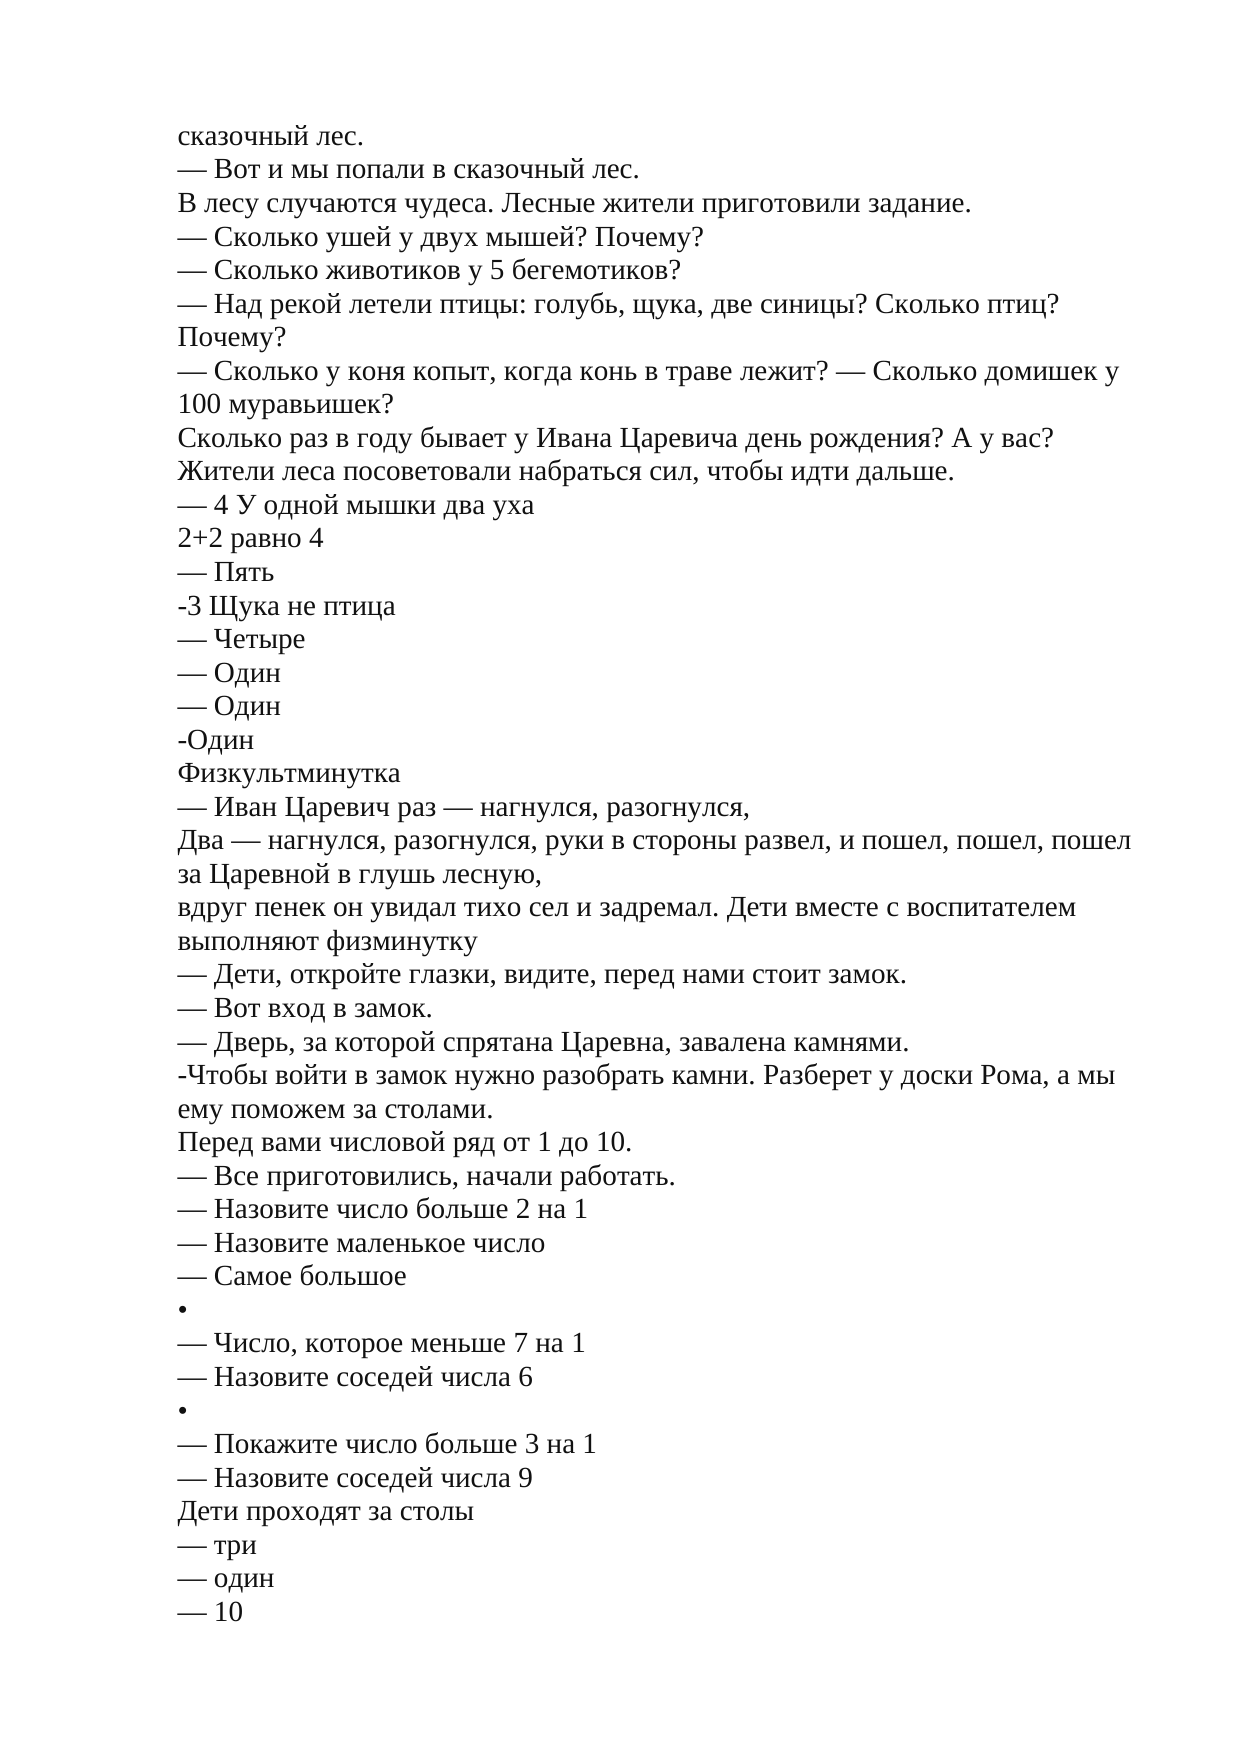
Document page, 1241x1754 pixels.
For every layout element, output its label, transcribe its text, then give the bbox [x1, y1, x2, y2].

text — Сколько у коня копыт, когда конь в траве лежит? — Сколько домишек у 100 муравьишек? Сколько раз в году бывает у Ивана Царевича день рождения? А у вас? Жители леса посоветовали набраться сил, чтобы идти дальше. [177, 353, 1152, 487]
text — Сколько животиков у 5 бегемотиков? — Над рекой летели птицы: голубь, щука, две синицы? Сколько птиц? Почему? [177, 252, 1152, 353]
text — Назовите соседей числа 6 • — Покажите число больше 3 на 1 [177, 1359, 1152, 1460]
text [177, 118, 1152, 252]
text — три — один — 10 [177, 1527, 1152, 1627]
text Дети проходят за столы [177, 1493, 1152, 1527]
text — 4 У одной мышки два уха 2+2 равно 4 — Пять [177, 487, 1152, 588]
text -3 Щука не птица — Четыре — Один — Один -Один Физкультминутка — Иван Царевич раз — нагнулся, разогнулся, Два — нагнулся, разогнулся, руки в стороны развел, и пошел, пошел, пошел за Царевной в глушь лесную, вдруг пенек он увидал тихо сел и задремал. Дети вместе с воспитателем выполняют физминутку — Дети, откройте глазки, видите, перед нами стоит замок. — Вот вход в замок. — Дверь, за которой спрятана Царевна, завалена камнями. -Чтобы войти в замок нужно разобрать камни. Разберет у доски Рома, а мы ему поможем за столами. Перед вами числовой ряд от 1 до 10. — Все приготовились, начали работать. — Назовите число больше 2 на 1 — Назовите маленькое число [177, 588, 1152, 1258]
text — Назовите соседей числа 9 [177, 1460, 1152, 1493]
text — Самое большое • — Число, которое меньше 7 на 1 [177, 1258, 1152, 1359]
